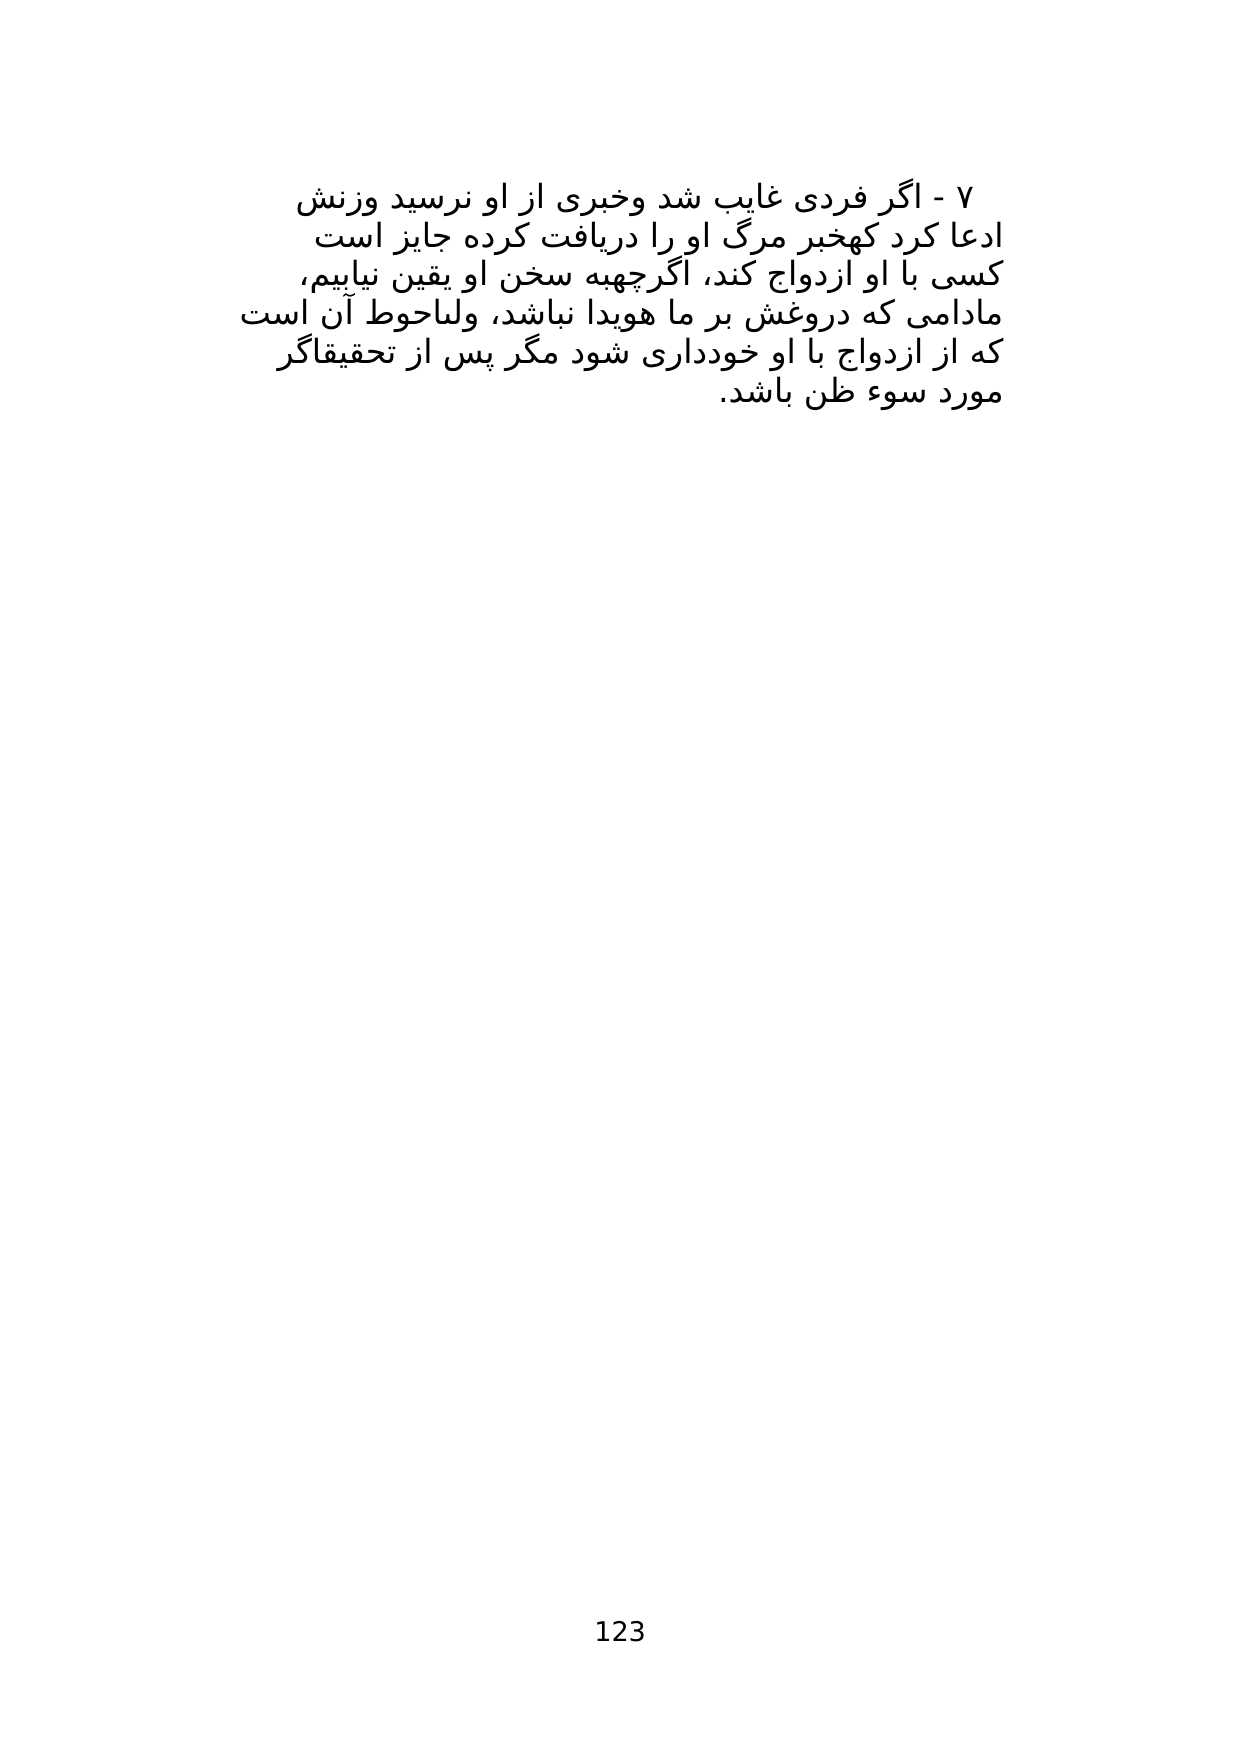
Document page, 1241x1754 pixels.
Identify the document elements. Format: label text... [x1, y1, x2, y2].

text ٧ - اگر فردى غايب شد وخبرى از او نرسيد وزنش ادعا كرد كه‏خبر مرگ او را دريافت كرده جايز است كسى با او ازدواج كند، اگرچه‏به سخن او يقين نيابيم، مادامى كه دروغش بر ما هويدا نباشد، ولى‏احوط آن است كه از ازدواج با او خوددارى شود مگر پس از تحقيق‏اگر مورد سوء ظن باشد. [236, 177, 1004, 410]
